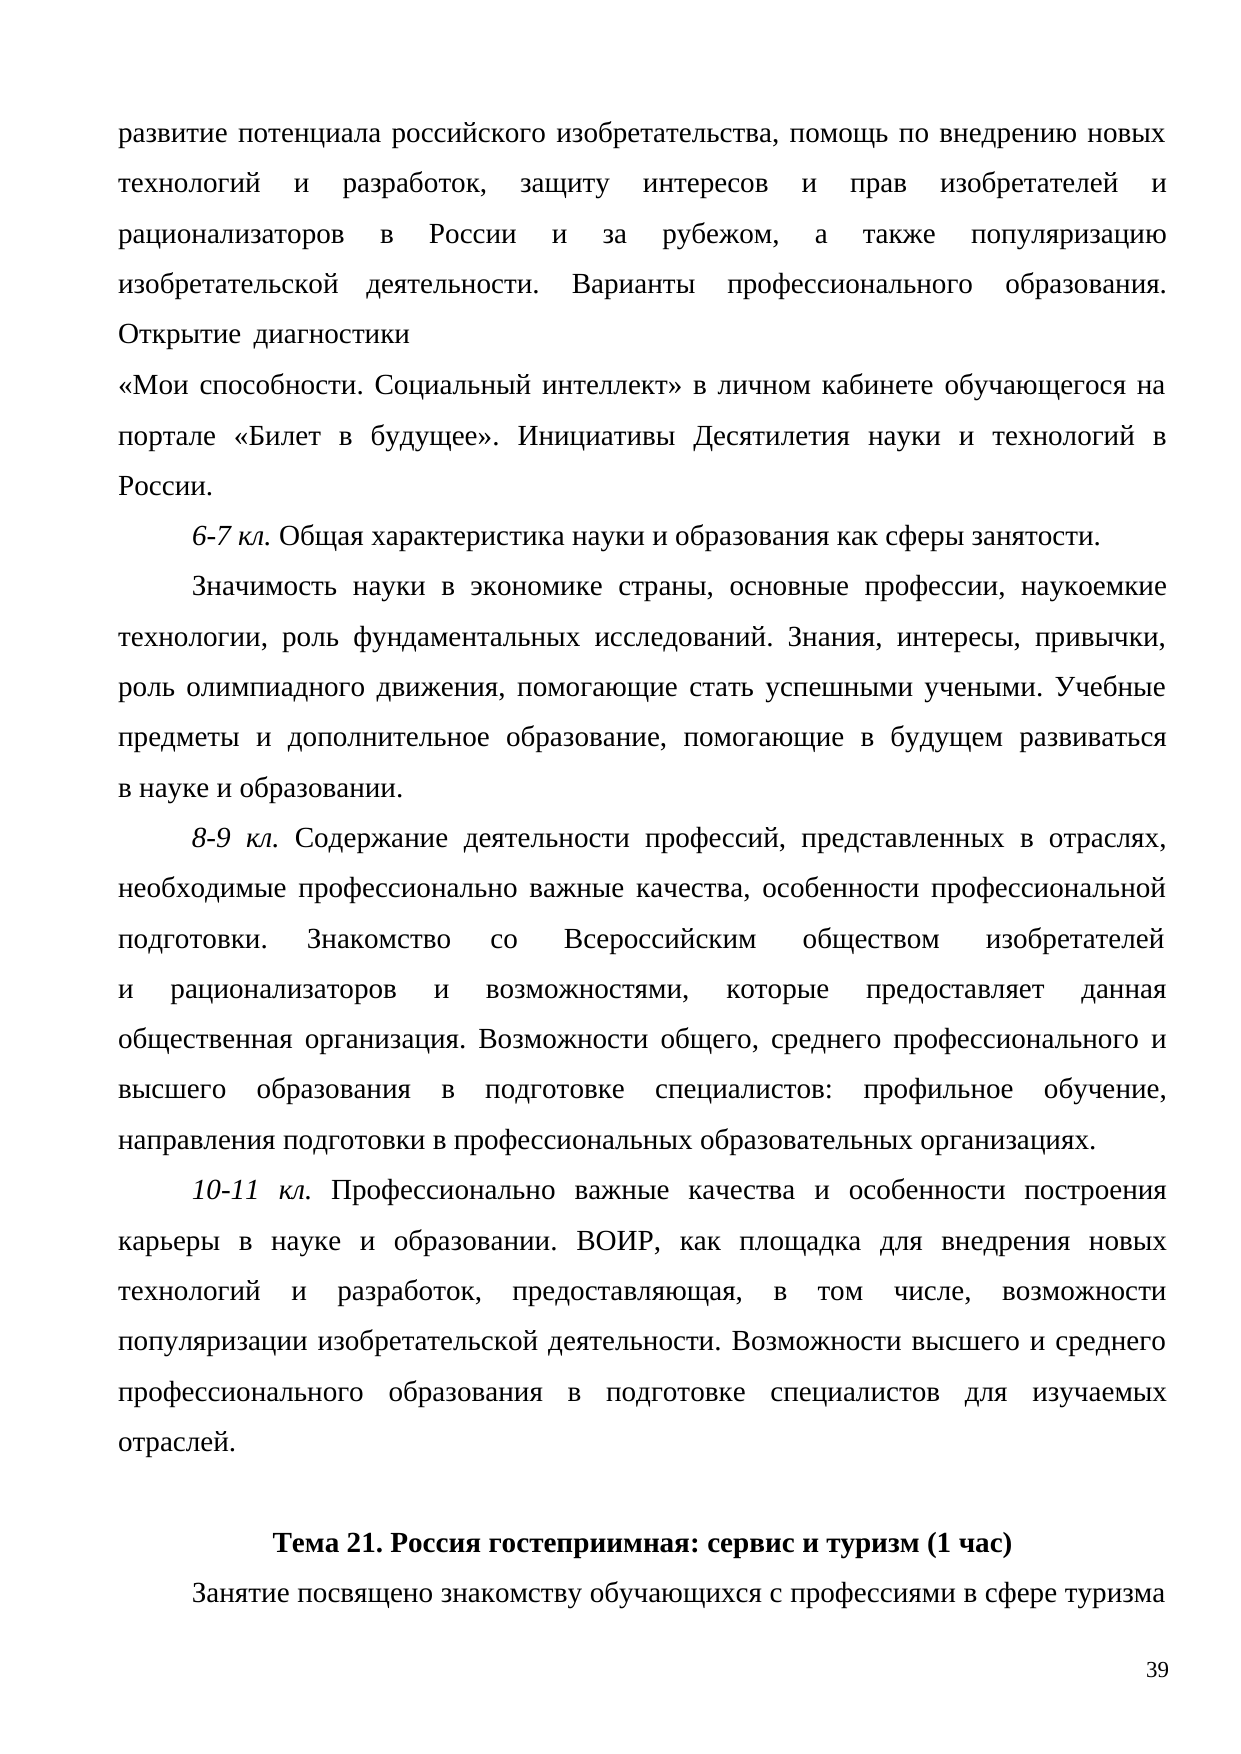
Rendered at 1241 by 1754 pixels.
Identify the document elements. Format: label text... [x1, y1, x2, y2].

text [118, 1575, 1167, 1608]
text 8-9 кл. Содержание деятельности профессий, представленных в отраслях, необходимые профессионально важные качества, особенности профессиональной подготовки. Знакомство со Всероссийским обществом изобретателей и рационализаторов и возможностями, которые предоставляет данная общественная организация. Возможности общего, среднего профессионального и высшего образования в подготовке специалистов: профильное обучение, направления подготовки в профессиональных образовательных организациях. [118, 820, 1167, 1156]
text развитие потенциала российского изобретательства, помощь по внедрению новых технологий и разработок, защиту интересов и прав изобретателей и рационализаторов в России и за рубежом, а также популяризацию изобретательской деятельности. Варианты профессионального образования. Открытие диагностики [118, 115, 1167, 350]
text 10-11 кл. Профессионально важные качества и особенности построения карьеры в науке и образовании. ВОИР, как площадка для внедрения новых технологий и разработок, предоставляющая, в том числе, возможности популяризации изобретательской деятельности. Возможности высшего и среднего профессионального образования в подготовке специалистов для изучаемых отраслей. [118, 1172, 1167, 1458]
text «Мои способности. Социальный интеллект» в личном кабинете обучающегося на портале «Билет в будущее». Инициативы Десятилетия науки и технологий в России. [118, 367, 1167, 502]
subtitle Тема 21. Россия гостеприимная: сервис и туризм (1 час) [272, 1525, 1178, 1559]
text 6-7 кл. Общая характеристика науки и образования как сферы занятости. [192, 519, 1178, 552]
text Значимость науки в экономике страны, основные профессии, наукоемкие технологии, роль фундаментальных исследований. Знания, интересы, привычки, роль олимпиадного движения, помогающие стать успешными учеными. Учебные предметы и дополнительное образование, помогающие в будущем развиваться в науке и образовании. [118, 568, 1167, 803]
